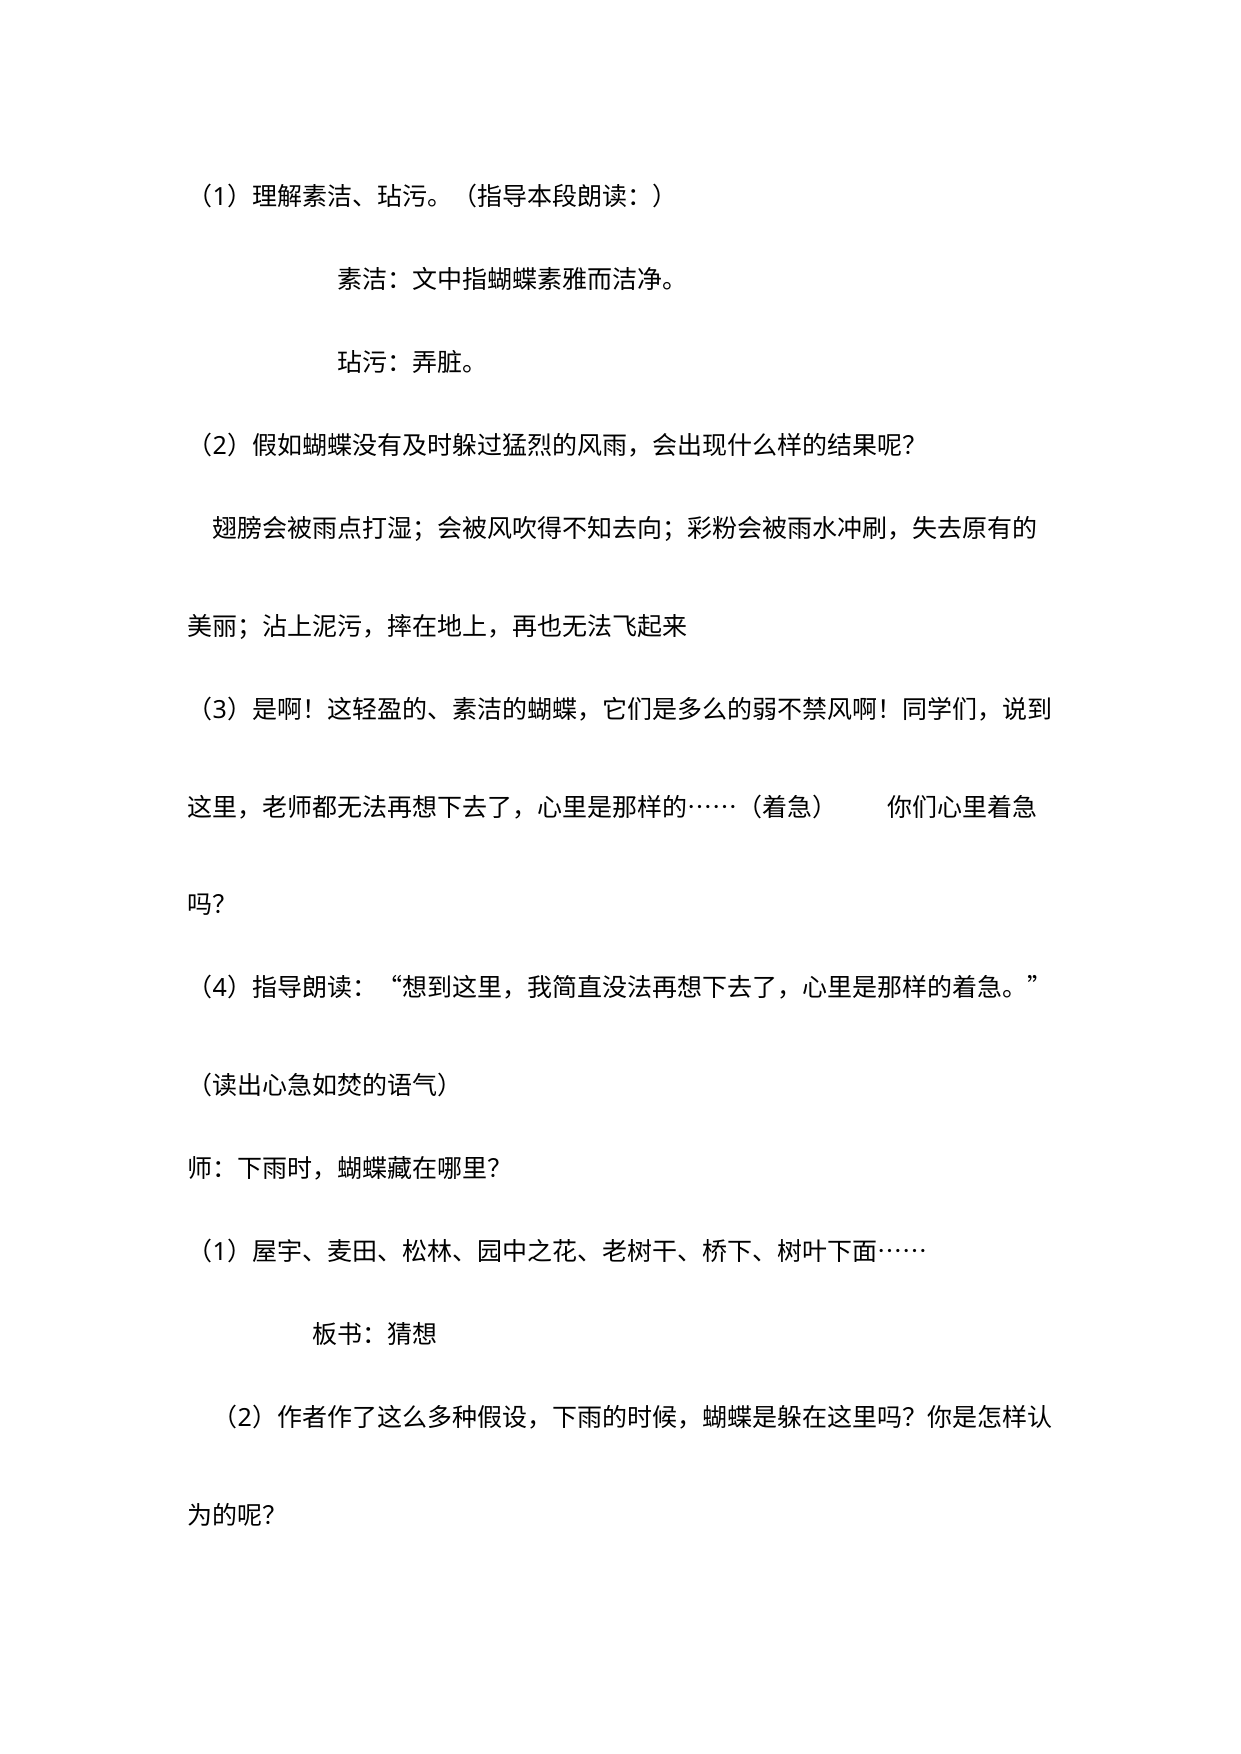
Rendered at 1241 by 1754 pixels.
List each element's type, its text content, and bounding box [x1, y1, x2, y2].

text （4）指导朗读：“想到这里，我简直没法再想下去了，心里是那样的着急。”（读出心急如焚的语气） [187, 953, 1053, 1116]
text （2）假如蝴蝶没有及时躲过猛烈的风雨，会出现什么样的结果呢？ [187, 411, 1053, 476]
text （1）理解素洁、玷污。（指导本段朗读：） [187, 162, 1053, 227]
text （2）作者作了这么多种假设，下雨的时候，蝴蝶是躲在这里吗？你是怎样认为的呢？ [187, 1383, 1053, 1546]
text （3）是啊！这轻盈的、素洁的蝴蝶，它们是多么的弱不禁风啊！同学们，说到这里，老师都无法再想下去了，心里是那样的……（着急） 你们心里着急吗？ [187, 675, 1053, 935]
text 翅膀会被雨点打湿；会被风吹得不知去向；彩粉会被雨水冲刷，失去原有的美丽；沾上泥污，摔在地上，再也无法飞起来 [187, 494, 1053, 657]
text 素洁：文中指蝴蝶素雅而洁净。 [187, 245, 1053, 310]
text 师：下雨时，蝴蝶藏在哪里？ [187, 1134, 1053, 1199]
text 玷污：弄脏。 [187, 328, 1053, 393]
text 板书：猜想 [187, 1300, 1053, 1365]
text （1）屋宇、麦田、松林、园中之花、老树干、桥下、树叶下面…… [187, 1217, 1053, 1282]
